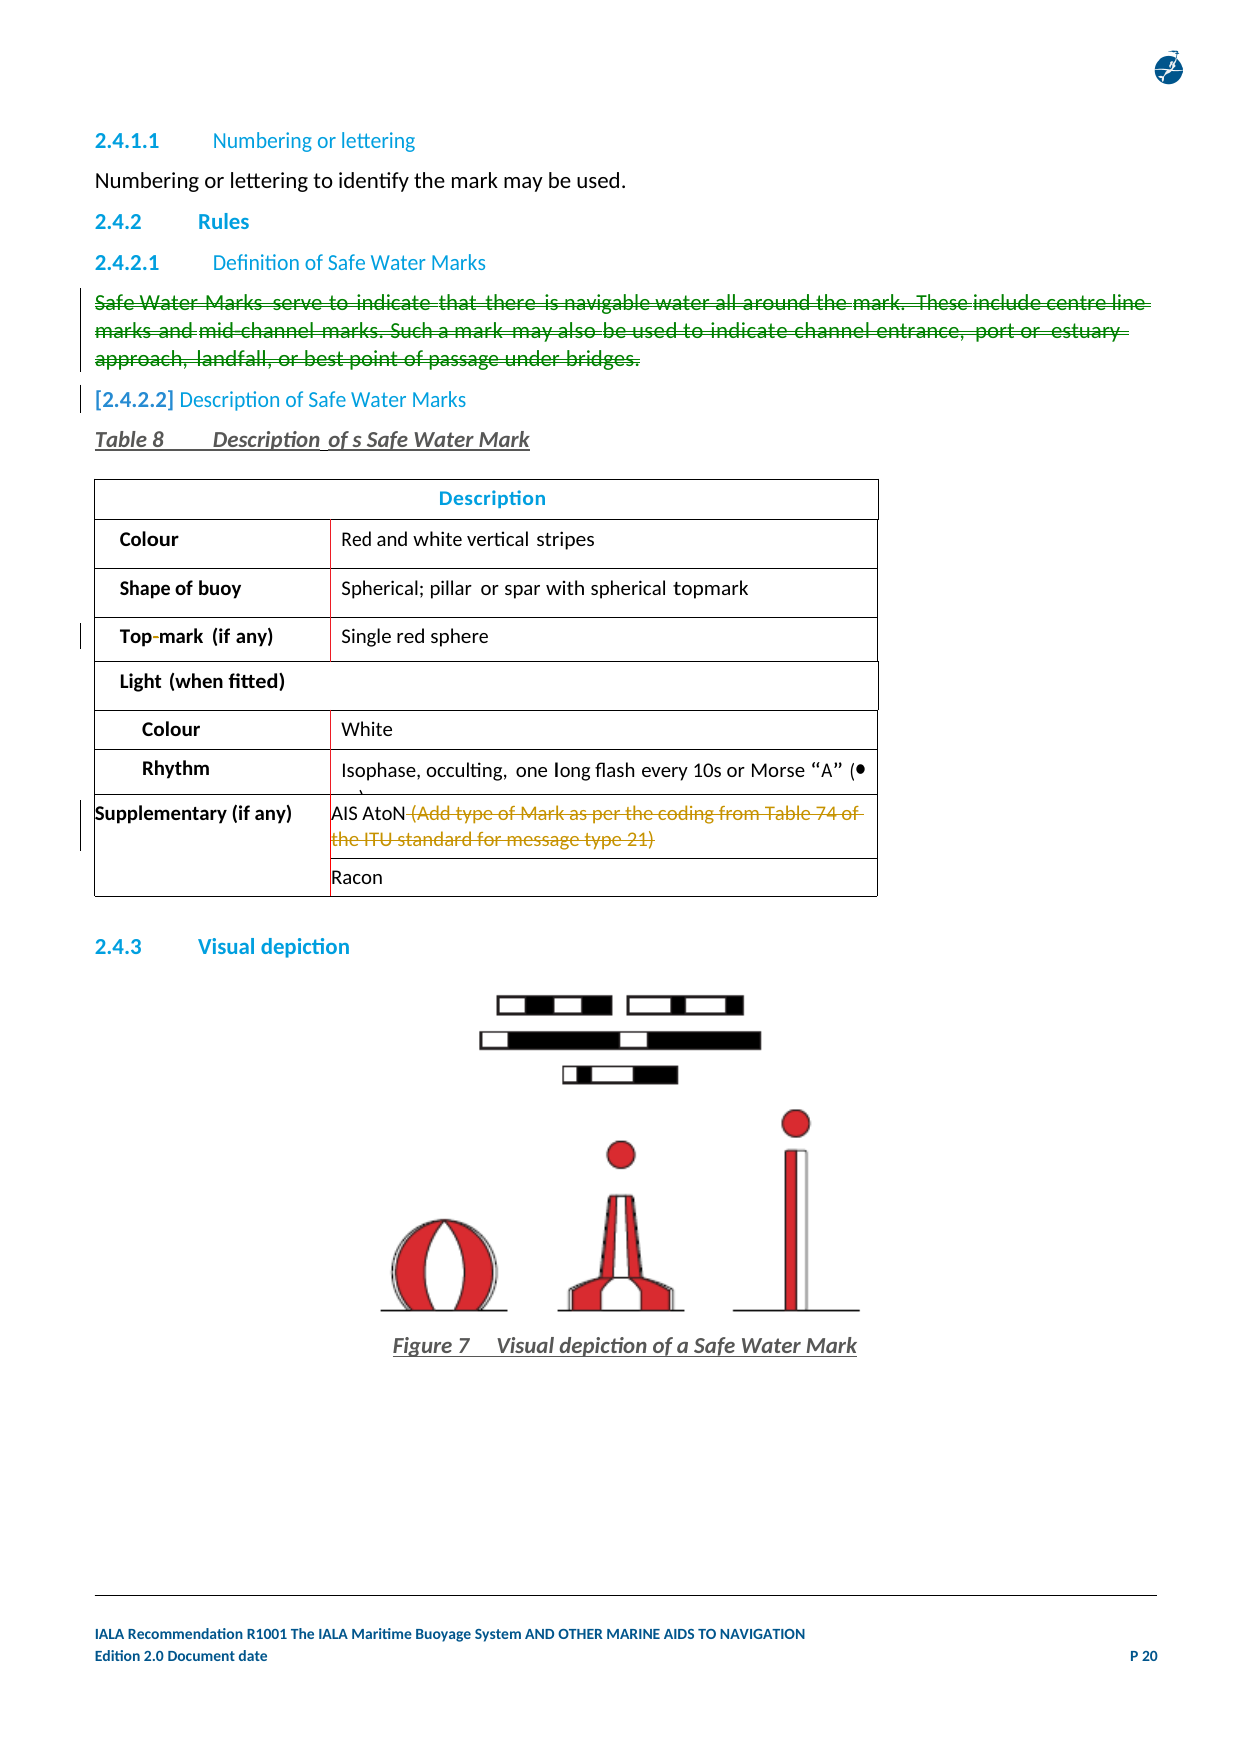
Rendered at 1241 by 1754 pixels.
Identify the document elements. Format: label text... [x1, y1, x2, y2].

subtitle Description of Safe Water Marks [94, 385, 1157, 413]
text Visual depiction of a Safe Water Mark [94, 1332, 1157, 1360]
subtitle Visual depiction [94, 932, 1157, 960]
table_cell Spherical; pillar or spar with spherical topmark [331, 569, 877, 616]
picture [1123, 0, 1241, 119]
text Description of s Safe Water Mark [94, 425, 1157, 453]
table_cell Isophase, occulting, one long flash every 10s or Morse “A” (● -) [331, 750, 877, 793]
table_cell Colour [95, 520, 330, 568]
table_cell Light (when fitted) [95, 662, 878, 709]
subtitle Numbering or lettering [94, 126, 1157, 154]
table_cell Colour [95, 711, 330, 749]
table_cell AIS AtoN [331, 795, 877, 857]
table_cell Rhythm [95, 750, 330, 793]
table_cell Supplementary (if any) [95, 795, 330, 896]
text Numbering or lettering to identify the mark may be used. [94, 167, 1157, 194]
table_header Description [95, 480, 878, 519]
subtitle Rules [94, 207, 1157, 235]
picture [370, 972, 882, 1332]
table_cell Topmark (if any) [95, 618, 330, 661]
table_cell Single red sphere [331, 618, 877, 661]
table_cell Red and white vertical stripes [331, 520, 877, 568]
table_cell White [331, 711, 877, 749]
table_cell Racon [331, 859, 877, 896]
table_cell Shape of buoy [95, 569, 330, 616]
subtitle Definition of Safe Water Marks [94, 248, 1157, 276]
